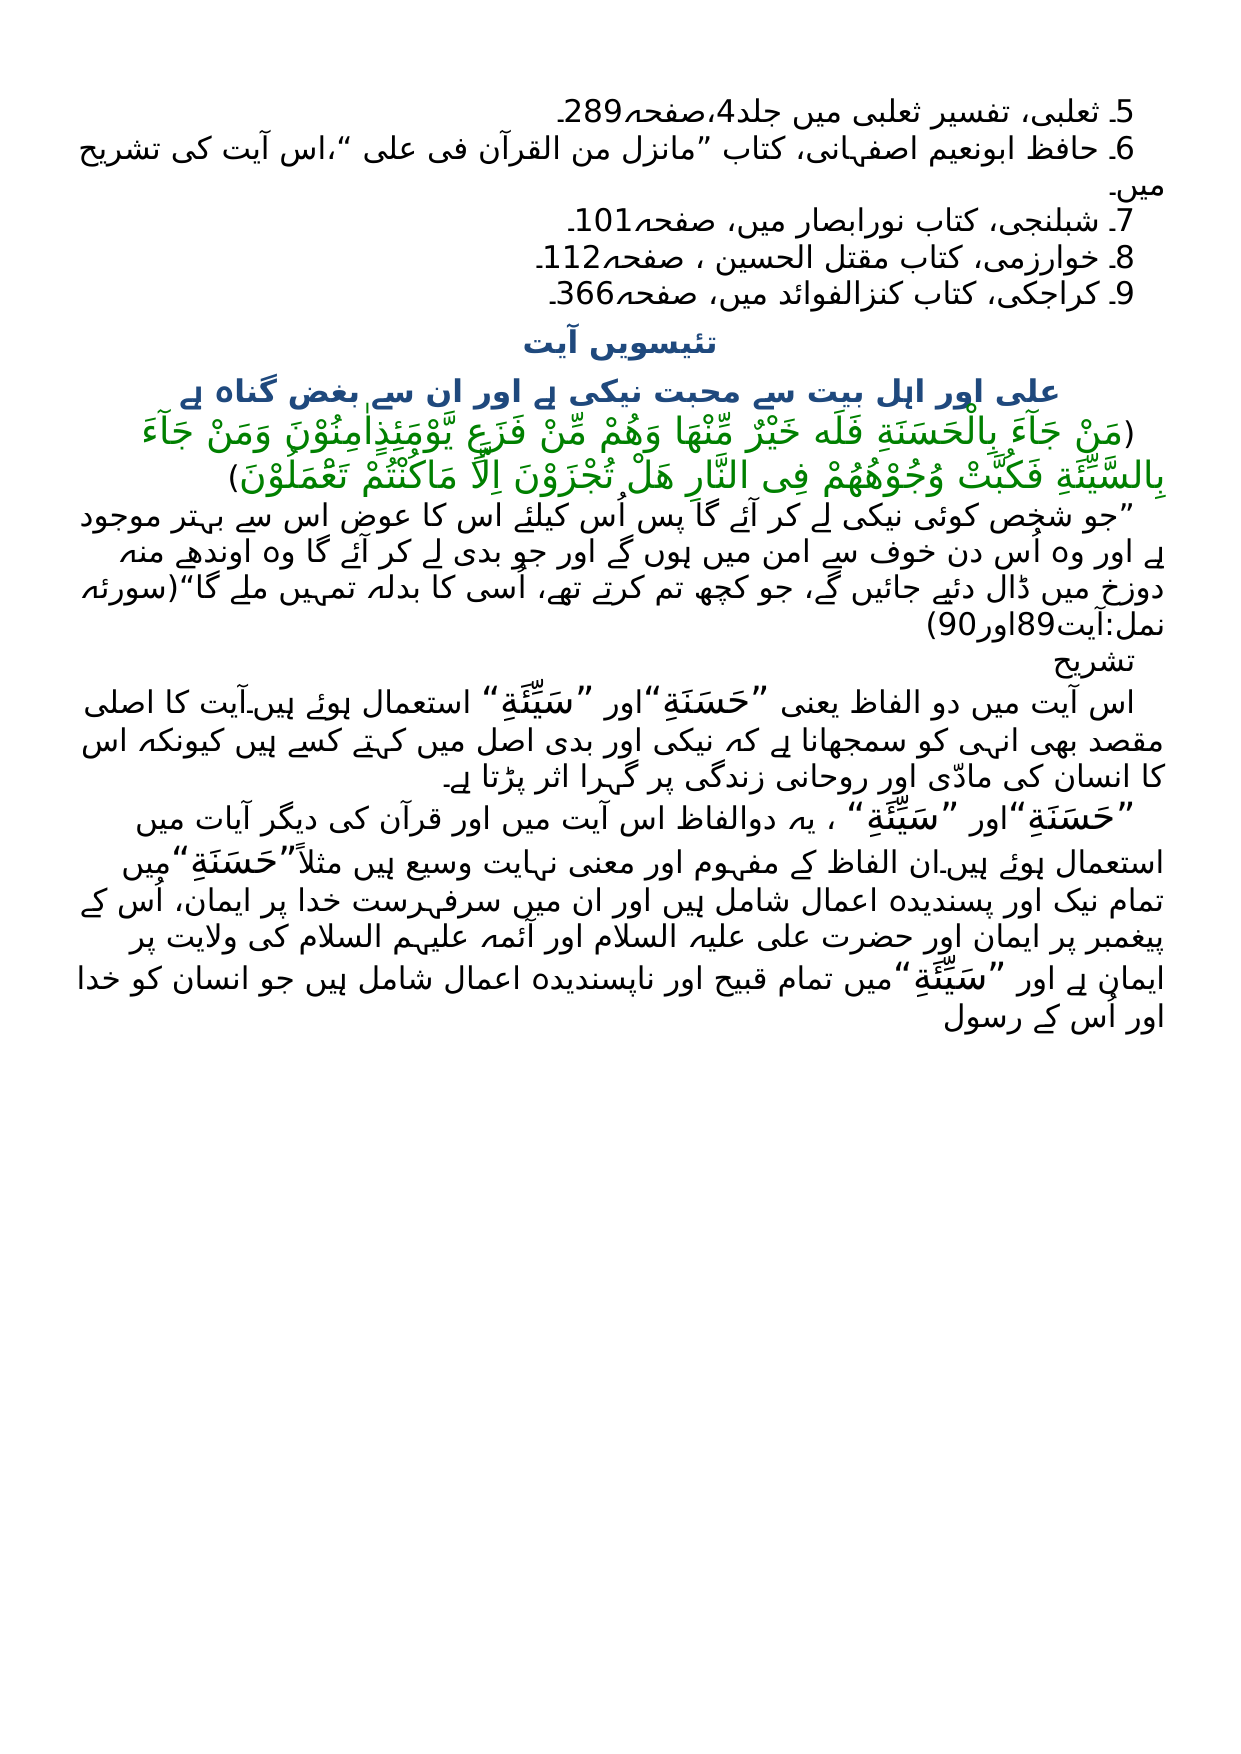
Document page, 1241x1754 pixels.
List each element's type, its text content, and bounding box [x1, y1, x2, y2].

text ”جو شخص کوئی نیکی لے کر آئے گا پس اُس کیلئے اس کا عوض اس سے بہتر موجود ہے اور وہ اُس دن خوف سے امن میں ہوں گے اور جو بدی لے کر آئے گا وہ اوندھے منہ دوزخ میں ڈال دئیے جائیں گے، جو کچھ تم کرتے تھے، اُسی کا بدلہ تمہیں ملے گا“(سورئہ نمل:آیت89اور90) [75, 497, 1165, 642]
text 9۔ کراجکی، کتاب کنزالفوائد میں، صفحہ366۔ [75, 276, 1165, 312]
text ”حَسَنَةِ“اور ”سَيِّئَةِ“ ، یہ دوالفاظ اس آیت میں اور قرآن کی دیگر آیات میں استعمال ہوئے ہیں۔ان الفاظ کے مفہوم اور معنی نہایت وسیع ہیں مثلاً”حَسَنَةِ“میں تمام نیک اور پسندیدہ اعمال شامل ہیں اور ان میں سرفہرست خدا پر ایمان، اُس کے پیغمبر پر ایمان اور حضرت علی علیہ السلام اور آئمہ علیہم السلام کی ولایت پر ایمان ہے اور ”سَيِّئَةِ“میں تمام قبیح اور ناپسندیدہ اعمال شامل ہیں جو انسان کو خدا اور اُس کے رسول [75, 795, 1165, 1035]
text تشریح [75, 642, 1165, 679]
subtitle علی اور اہل بیت سے محبت نیکی ہے اور ان سے بغض گناہ ہے [75, 373, 1165, 409]
subtitle تئیسویں آیت [75, 324, 1165, 361]
text 7۔ شبلنجی، کتاب نورابصار میں، صفحہ101۔ [75, 203, 1165, 239]
text (مَنْ جَآءَ بِالْحَسَنَةِ فَلَه خَیْرٌ مِّنْهَا وَهُمْ مِّنْ فَزَعٍ یَّوْمَئِذٍاٰمِنُوْنَ وَمَنْ جَآءَ بِالسَّيِّئَةِ فَکُبَّتْ وُجُوْهُهُمْ فِی النَّارِ هَلْ تُجْزَوْنَ اِلَّا مَاکُنْتُمْ تَعَْمَلُوْنَ) [75, 409, 1165, 497]
text 6۔ حافظ ابونعیم اصفہانی، کتاب ”مانزل من القرآن فی علی “،اس آیت کی تشریح میں۔ [75, 130, 1165, 203]
text 5۔ ثعلبی، تفسیر ثعلبی میں جلد4،صفحہ289۔ [75, 94, 1165, 130]
text 8۔ خوارزمی، کتاب مقتل الحسین ، صفحہ112۔ [75, 239, 1165, 276]
text اس آیت میں دو الفاظ یعنی ”حَسَنَةِ“اور ”سَيِّئَةِ“ استعمال ہوئے ہیں۔آیت کا اصلی مقصد بھی انہی کو سمجھانا ہے کہ نیکی اور بدی اصل میں کہتے کسے ہیں کیونکہ اس کا انسان کی مادّی اور روحانی زندگی پر گہرا اثر پڑتا ہے۔ [75, 679, 1165, 795]
